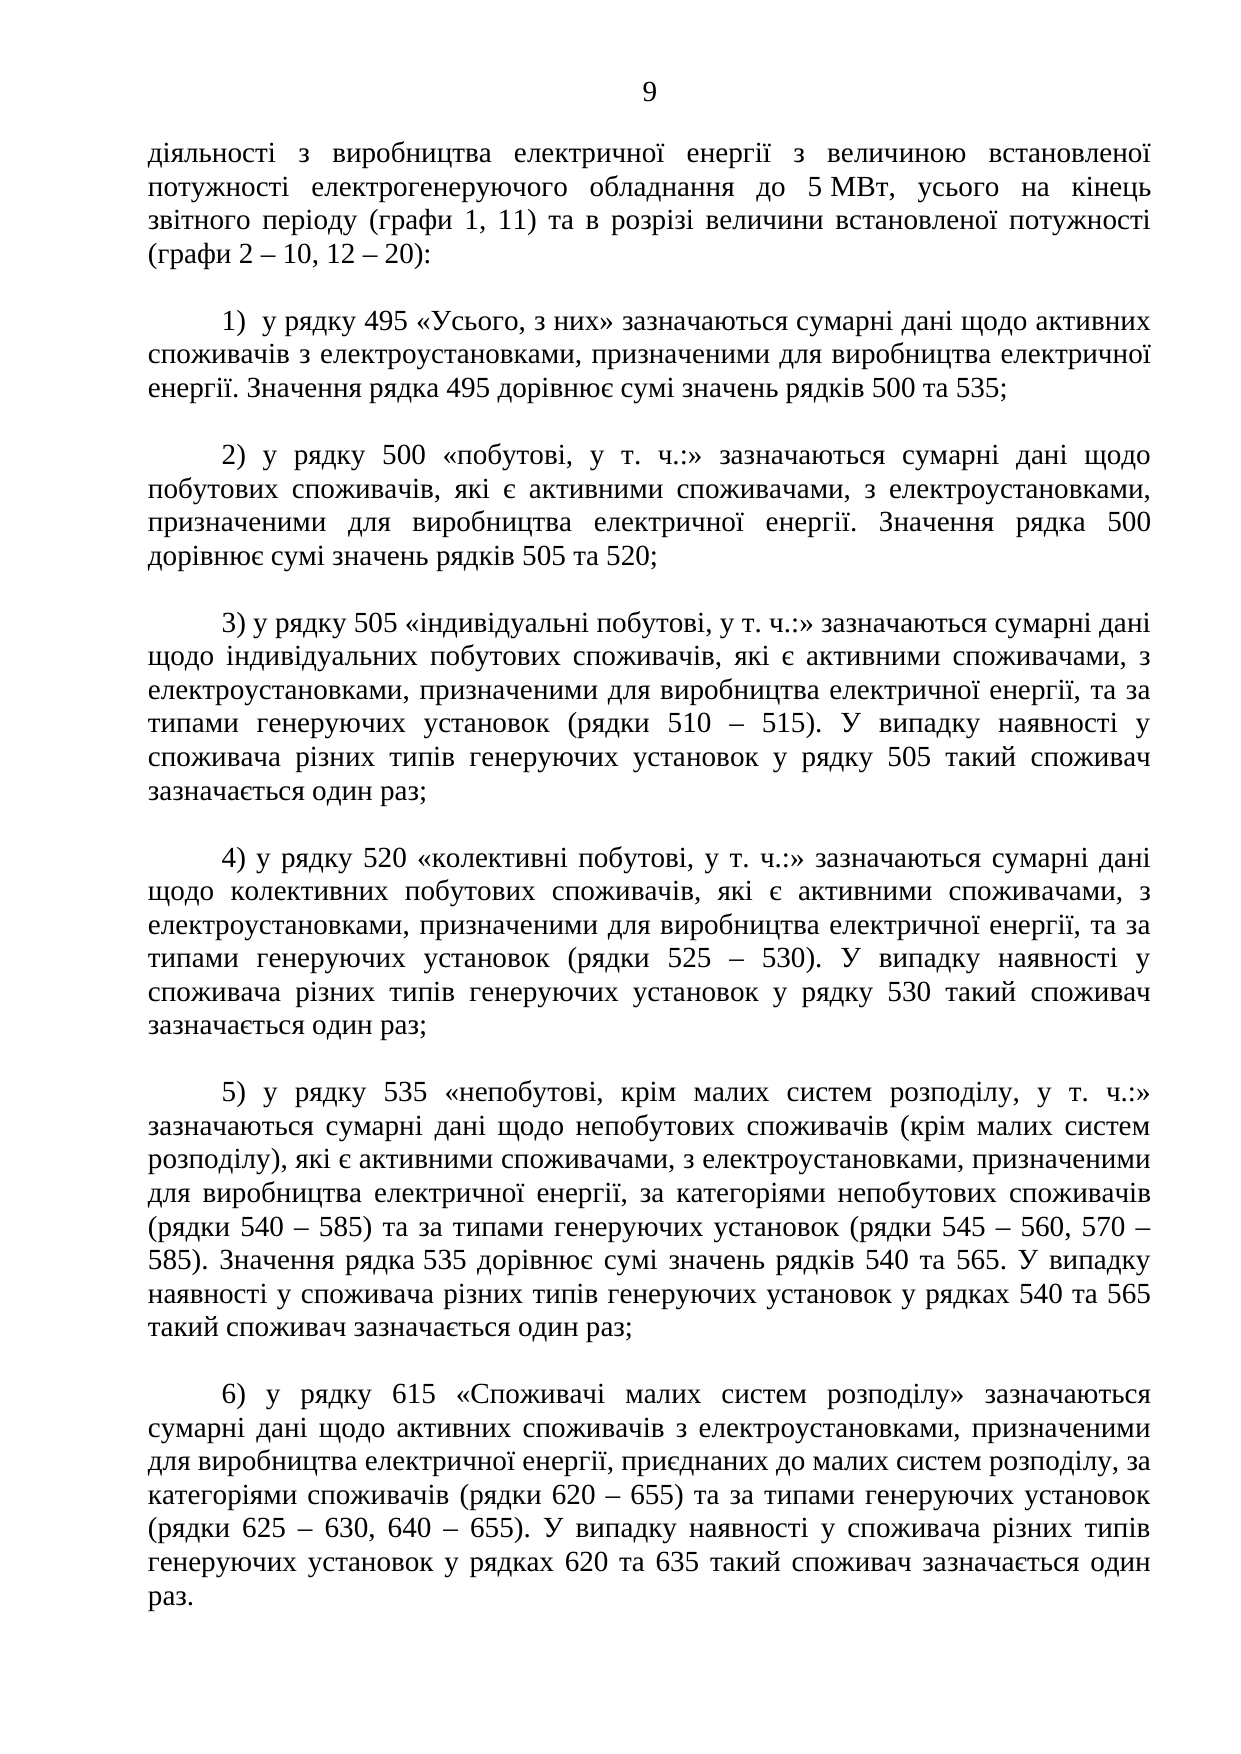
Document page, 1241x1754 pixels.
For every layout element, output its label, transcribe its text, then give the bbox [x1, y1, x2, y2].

list 5) у рядку 535 «непобутові, крім малих систем розподілу, у т. ч.:» зазначаються сумарні дані щодо непобутових споживачів (крім малих систем розподілу), які є активними споживачами, з електроустановками, призначеними для виробництва електричної енергії, за категоріями непобутових споживачів (рядки 540 – 585) та за типами генеруючих установок (рядки 545 – 560, 570 – 585). Значення рядка 535 дорівнює сумі значень рядків 540 та 565. У випадку наявності у споживача різних типів генеруючих установок у рядках 540 та 565 такий споживач зазначається один раз; [148, 1074, 1152, 1343]
list 2) у рядку 500 «побутові, у т. ч.:» зазначаються сумарні дані щодо побутових споживачів, які є активними споживачами, з електроустановками, призначеними для виробництва електричної енергії. Значення рядка 500 дорівнює сумі значень рядків 505 та 520; [148, 437, 1152, 571]
list 6) у рядку 615 «Споживачі малих систем розподілу» зазначаються сумарні дані щодо активних споживачів з електроустановками, призначеними для виробництва електричної енергії, приєднаних до малих систем розподілу, за категоріями споживачів (рядки 620 – 655) та за типами генеруючих установок (рядки 625 – 630, 640 – 655). У випадку наявності у споживача різних типів генеруючих установок у рядках 620 та 635 такий споживач зазначається один раз. [148, 1376, 1152, 1611]
list 1) у рядку 495 «Усього, з них» зазначаються сумарні дані щодо активних споживачів з електроустановками, призначеними для виробництва електричної енергії. Значення рядка 495 дорівнює сумі значень рядків 500 та 535; [148, 303, 1152, 404]
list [148, 135, 1152, 269]
list 4) у рядку 520 «колективні побутові, у т. ч.:» зазначаються сумарні дані щодо колективних побутових споживачів, які є активними споживачами, з електроустановками, призначеними для виробництва електричної енергії, та за типами генеруючих установок (рядки 525 – 530). У випадку наявності у споживача різних типів генеруючих установок у рядку 530 такий споживач зазначається один раз; [148, 840, 1152, 1041]
list 3) у рядку 505 «індивідуальні побутові, у т. ч.:» зазначаються сумарні дані щодо індивідуальних побутових споживачів, які є активними споживачами, з електроустановками, призначеними для виробництва електричної енергії, та за типами генеруючих установок (рядки 510 – 515). У випадку наявності у споживача різних типів генеруючих установок у рядку 505 такий споживач зазначається один раз; [148, 605, 1152, 806]
